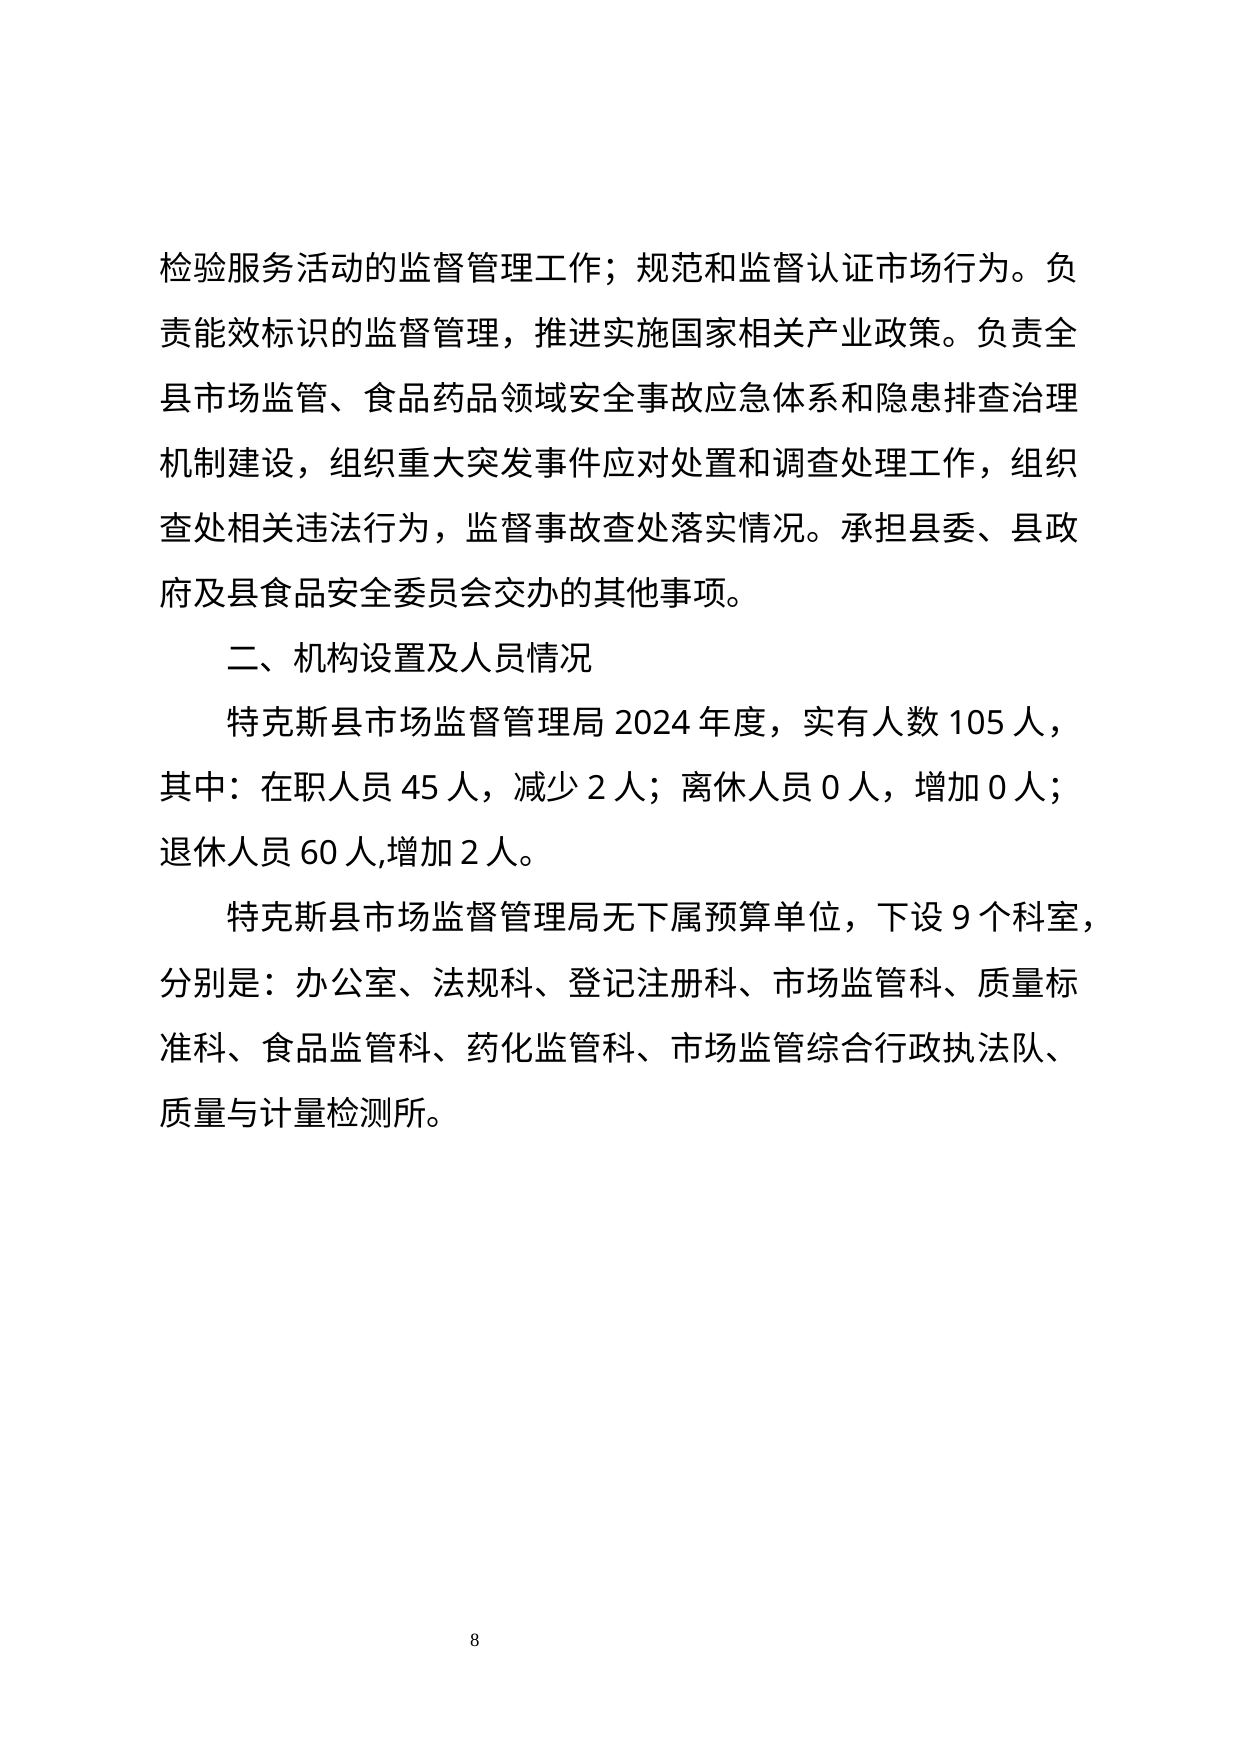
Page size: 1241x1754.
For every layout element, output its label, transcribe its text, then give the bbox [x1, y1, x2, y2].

text 特克斯县市场监督管理局无下属预算单位，下设9个科室，分别是：办公室、法规科、登记注册科、市场监管科、质量标准科、食品监管科、药化监管科、市场监管综合行政执法队、质量与计量检测所。 [159, 883, 1081, 1143]
text 特克斯县市场监督管理局2024年度，实有人数105人，其中：在职人员45人，减少2人；离休人员0人，增加0人；退休人员60人,增加2人。 [159, 688, 1081, 883]
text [159, 233, 1081, 623]
text 二、机构设置及人员情况 [159, 623, 1081, 688]
